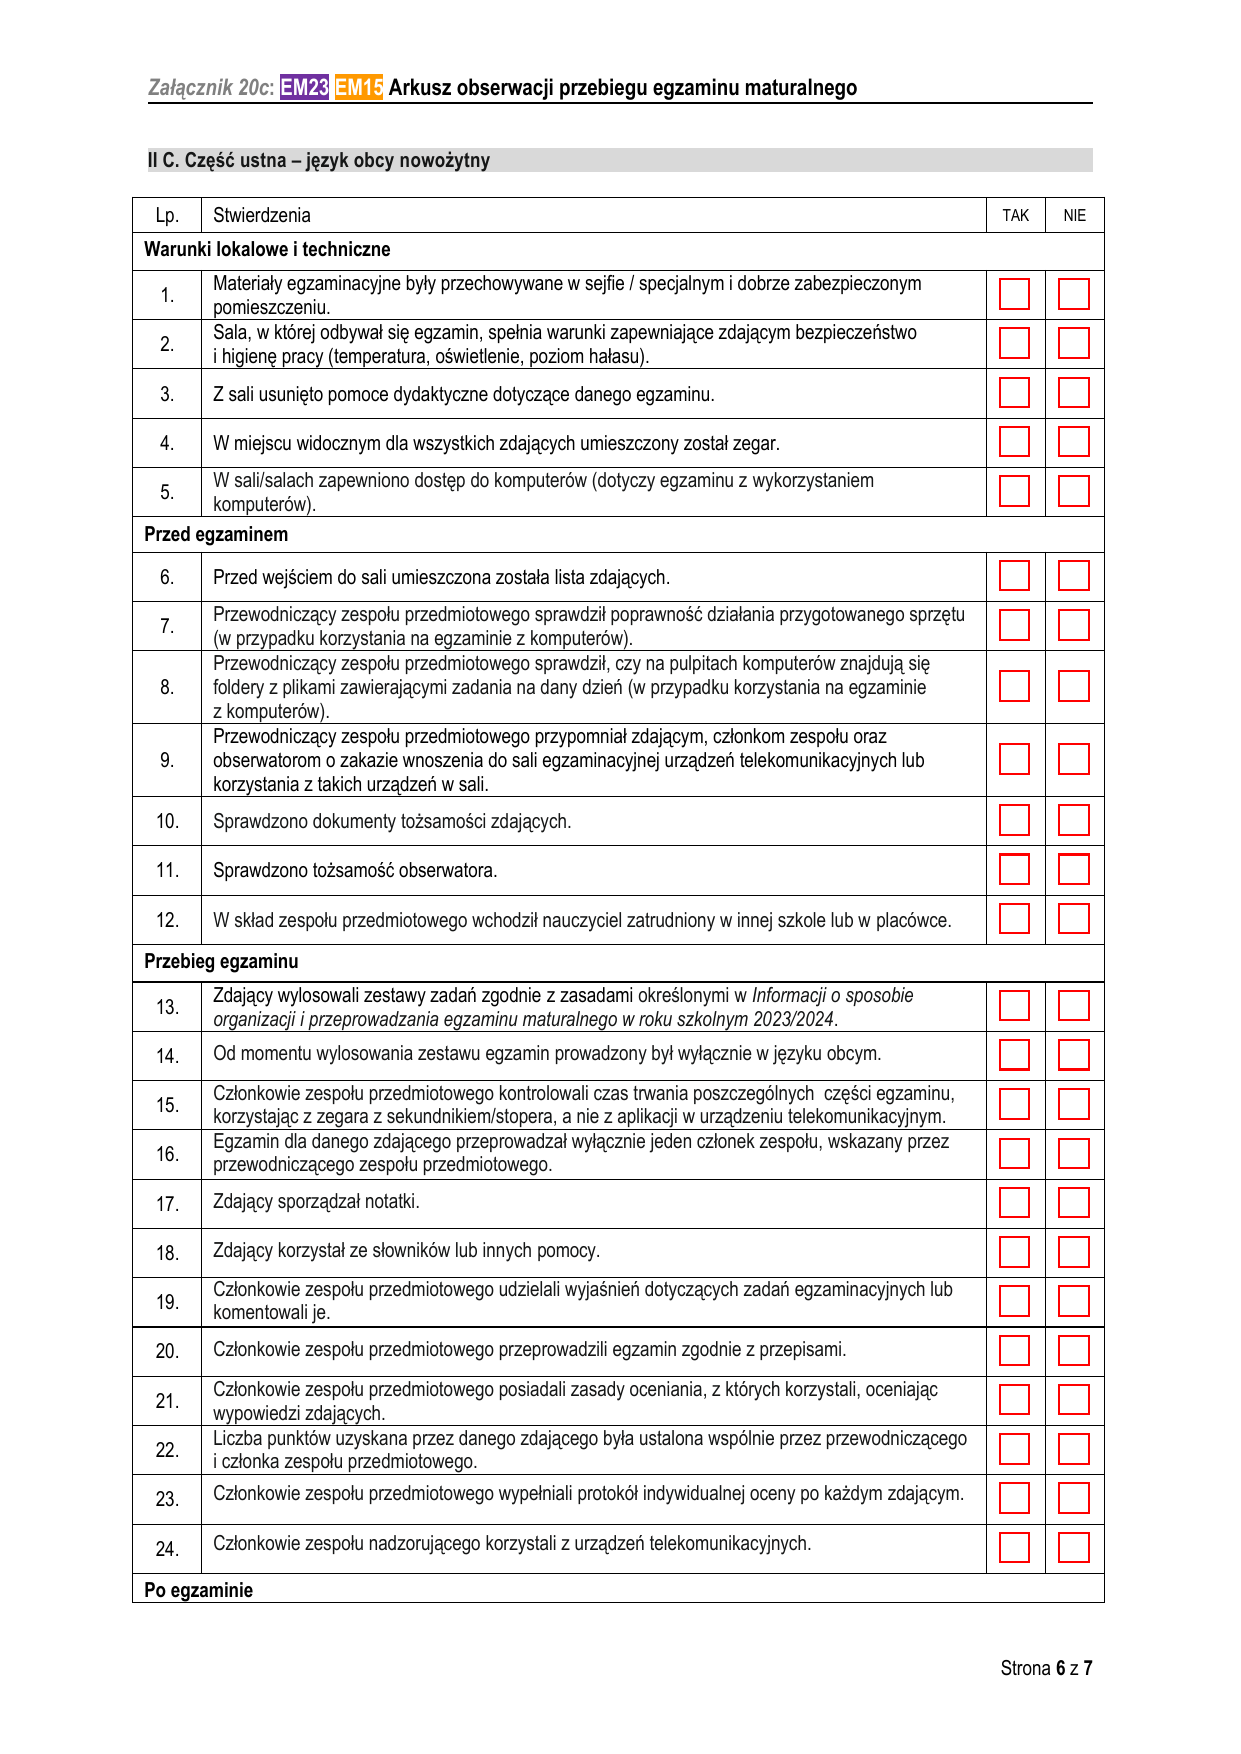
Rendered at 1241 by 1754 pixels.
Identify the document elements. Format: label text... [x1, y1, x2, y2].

table_cell 3. [133, 369, 201, 418]
table_cell [1046, 369, 1104, 418]
table_cell Liczba punktów uzyskana przez danego zdającego była ustalona wspólnie przez przewodniczącego i członka zespołu przedmiotowego. [202, 1426, 986, 1474]
table_cell Przewodniczący zespołu przedmiotowego przypomniał zdającym, członkom zespołu oraz obserwatorom o zakazie wnoszenia do sali egzaminacyjnej urządzeń telekomunikacyjnych lub korzystania z takich urządzeń w sali. [202, 724, 986, 796]
table_cell [1046, 1229, 1104, 1277]
table_cell 8. [133, 651, 201, 723]
table_cell [1046, 1426, 1104, 1474]
table_cell [1046, 724, 1104, 796]
table_cell 5. [133, 468, 201, 516]
table_cell [987, 1130, 1045, 1178]
table_cell [987, 846, 1045, 894]
table_cell [987, 983, 1045, 1031]
table_cell [987, 369, 1045, 418]
table_cell [987, 468, 1045, 516]
table_cell [1046, 1328, 1104, 1376]
table_cell [987, 1229, 1045, 1277]
table_cell 7. [133, 602, 201, 650]
table_cell [1046, 846, 1104, 894]
table_cell [1046, 553, 1104, 601]
table_cell Członkowie zespołu przedmiotowego udzielali wyjaśnień dotyczących zadań egzaminacyjnych lub komentowali je. [202, 1278, 986, 1326]
table_cell Sprawdzono dokumenty tożsamości zdających. [202, 797, 986, 845]
table_cell [987, 602, 1045, 650]
table_cell Zdający sporządzał notatki. [202, 1180, 986, 1228]
table_cell [987, 1328, 1045, 1376]
table_cell 16. [133, 1130, 201, 1178]
table_cell [1046, 1475, 1104, 1523]
table_cell Sprawdzono tożsamość obserwatora. [202, 846, 986, 894]
table_cell 18. [133, 1229, 201, 1277]
table_cell Członkowie zespołu przedmiotowego kontrolowali czas trwania poszczególnych części egzaminu, korzystając z zegara z sekundnikiem/stopera, a nie z aplikacji w urządzeniu telekomunikacyjnym. [202, 1081, 986, 1129]
table_cell [1046, 1525, 1104, 1573]
table_cell 19. [133, 1278, 201, 1326]
table_cell [987, 553, 1045, 601]
table_cell [1046, 983, 1104, 1031]
table_cell [1046, 468, 1104, 516]
table_cell 4. [133, 419, 201, 467]
table_cell Materiały egzaminacyjne były przechowywane w sejfie / specjalnym i dobrze zabezpieczonym pomieszczeniu. [202, 271, 986, 319]
table_cell [987, 1426, 1045, 1474]
table_cell [987, 1475, 1045, 1523]
table_cell Z sali usunięto pomoce dydaktyczne dotyczące danego egzaminu. [202, 369, 986, 418]
table_header Lp. [133, 198, 201, 232]
table_cell [1046, 896, 1104, 944]
table_cell [1046, 271, 1104, 319]
table_cell Zdający wylosowali zestawy zadań zgodnie z zasadami określonymi w Informacji o sposobie organizacji i przeprowadzania egzaminu maturalnego w roku szkolnym 2023/2024. [202, 983, 986, 1031]
table_cell [1046, 651, 1104, 723]
table_cell Przebieg egzaminu [133, 945, 1104, 981]
table_header TAK [987, 198, 1045, 232]
table_cell 9. [133, 724, 201, 796]
text II C. Część ustna – język obcy nowożytny [148, 148, 1093, 172]
table_cell 10. [133, 797, 201, 845]
table_cell [987, 271, 1045, 319]
table_cell [1046, 602, 1104, 650]
table_cell W sali/salach zapewniono dostęp do komputerów (dotyczy egzaminu z wykorzystaniem komputerów). [202, 468, 986, 516]
table_cell [1046, 1278, 1104, 1326]
table_cell 21. [133, 1377, 201, 1425]
table_cell [987, 419, 1045, 467]
table_cell 17. [133, 1180, 201, 1228]
table_cell [987, 797, 1045, 845]
table_cell [987, 1081, 1045, 1129]
table_cell [1046, 797, 1104, 845]
table_cell [1046, 1180, 1104, 1228]
table_cell Członkowie zespołu przedmiotowego posiadali zasady oceniania, z których korzystali, oceniając wypowiedzi zdających. [202, 1377, 986, 1425]
table_cell [987, 724, 1045, 796]
table_cell Przed egzaminem [133, 517, 1104, 552]
table_cell 11. [133, 846, 201, 894]
table_cell [987, 320, 1045, 368]
table_cell 12. [133, 896, 201, 944]
table_cell [1046, 1130, 1104, 1178]
table_cell 22. [133, 1426, 201, 1474]
table_cell W skład zespołu przedmiotowego wchodził nauczyciel zatrudniony w innej szkole lub w placówce. [202, 896, 986, 944]
table_cell Przewodniczący zespołu przedmiotowego sprawdził poprawność działania przygotowanego sprzętu (w przypadku korzystania na egzaminie z komputerów). [202, 602, 986, 650]
table_cell Członkowie zespołu nadzorującego korzystali z urządzeń telekomunikacyjnych. [202, 1525, 986, 1573]
table_cell [1046, 1377, 1104, 1425]
table_cell Sala, w której odbywał się egzamin, spełnia warunki zapewniające zdającym bezpieczeństwo i higienę pracy (temperatura, oświetlenie, poziom hałasu). [202, 320, 986, 368]
table_cell 1. [133, 271, 201, 319]
table_cell 24. [133, 1525, 201, 1573]
table_cell Po egzaminie [133, 1574, 1104, 1602]
table_header Stwierdzenia [202, 198, 986, 232]
table_cell 6. [133, 553, 201, 601]
table_cell Przewodniczący zespołu przedmiotowego sprawdził, czy na pulpitach komputerów znajdują się foldery z plikami zawierającymi zadania na dany dzień (w przypadku korzystania na egzaminie z komputerów). [202, 651, 986, 723]
table_cell Zdający korzystał ze słowników lub innych pomocy. [202, 1229, 986, 1277]
table_cell Przed wejściem do sali umieszczona została lista zdających. [202, 553, 986, 601]
table_cell Członkowie zespołu przedmiotowego wypełniali protokół indywidualnej oceny po każdym zdającym. [202, 1475, 986, 1523]
table_cell Warunki lokalowe i techniczne [133, 233, 1104, 270]
table_cell [987, 1525, 1045, 1573]
table_cell [987, 1377, 1045, 1425]
table_cell [1046, 320, 1104, 368]
table_cell [1046, 1032, 1104, 1080]
table_cell [987, 1032, 1045, 1080]
table_cell 15. [133, 1081, 201, 1129]
table_cell [1046, 419, 1104, 467]
table_cell [987, 1180, 1045, 1228]
table_cell Członkowie zespołu przedmiotowego przeprowadzili egzamin zgodnie z przepisami. [202, 1328, 986, 1376]
table_cell Egzamin dla danego zdającego przeprowadzał wyłącznie jeden członek zespołu, wskazany przez przewodniczącego zespołu przedmiotowego. [202, 1130, 986, 1178]
table_cell [1046, 1081, 1104, 1129]
table_cell Od momentu wylosowania zestawu egzamin prowadzony był wyłącznie w języku obcym. [202, 1032, 986, 1080]
table_header NIE [1046, 198, 1104, 232]
table_cell 14. [133, 1032, 201, 1080]
table_cell [987, 651, 1045, 723]
table_cell [987, 1278, 1045, 1326]
table_cell W miejscu widocznym dla wszystkich zdających umieszczony został zegar. [202, 419, 986, 467]
table_cell 2. [133, 320, 201, 368]
table_cell 20. [133, 1328, 201, 1376]
table_cell [987, 896, 1045, 944]
table_cell 13. [133, 983, 201, 1031]
table_cell 23. [133, 1475, 201, 1523]
